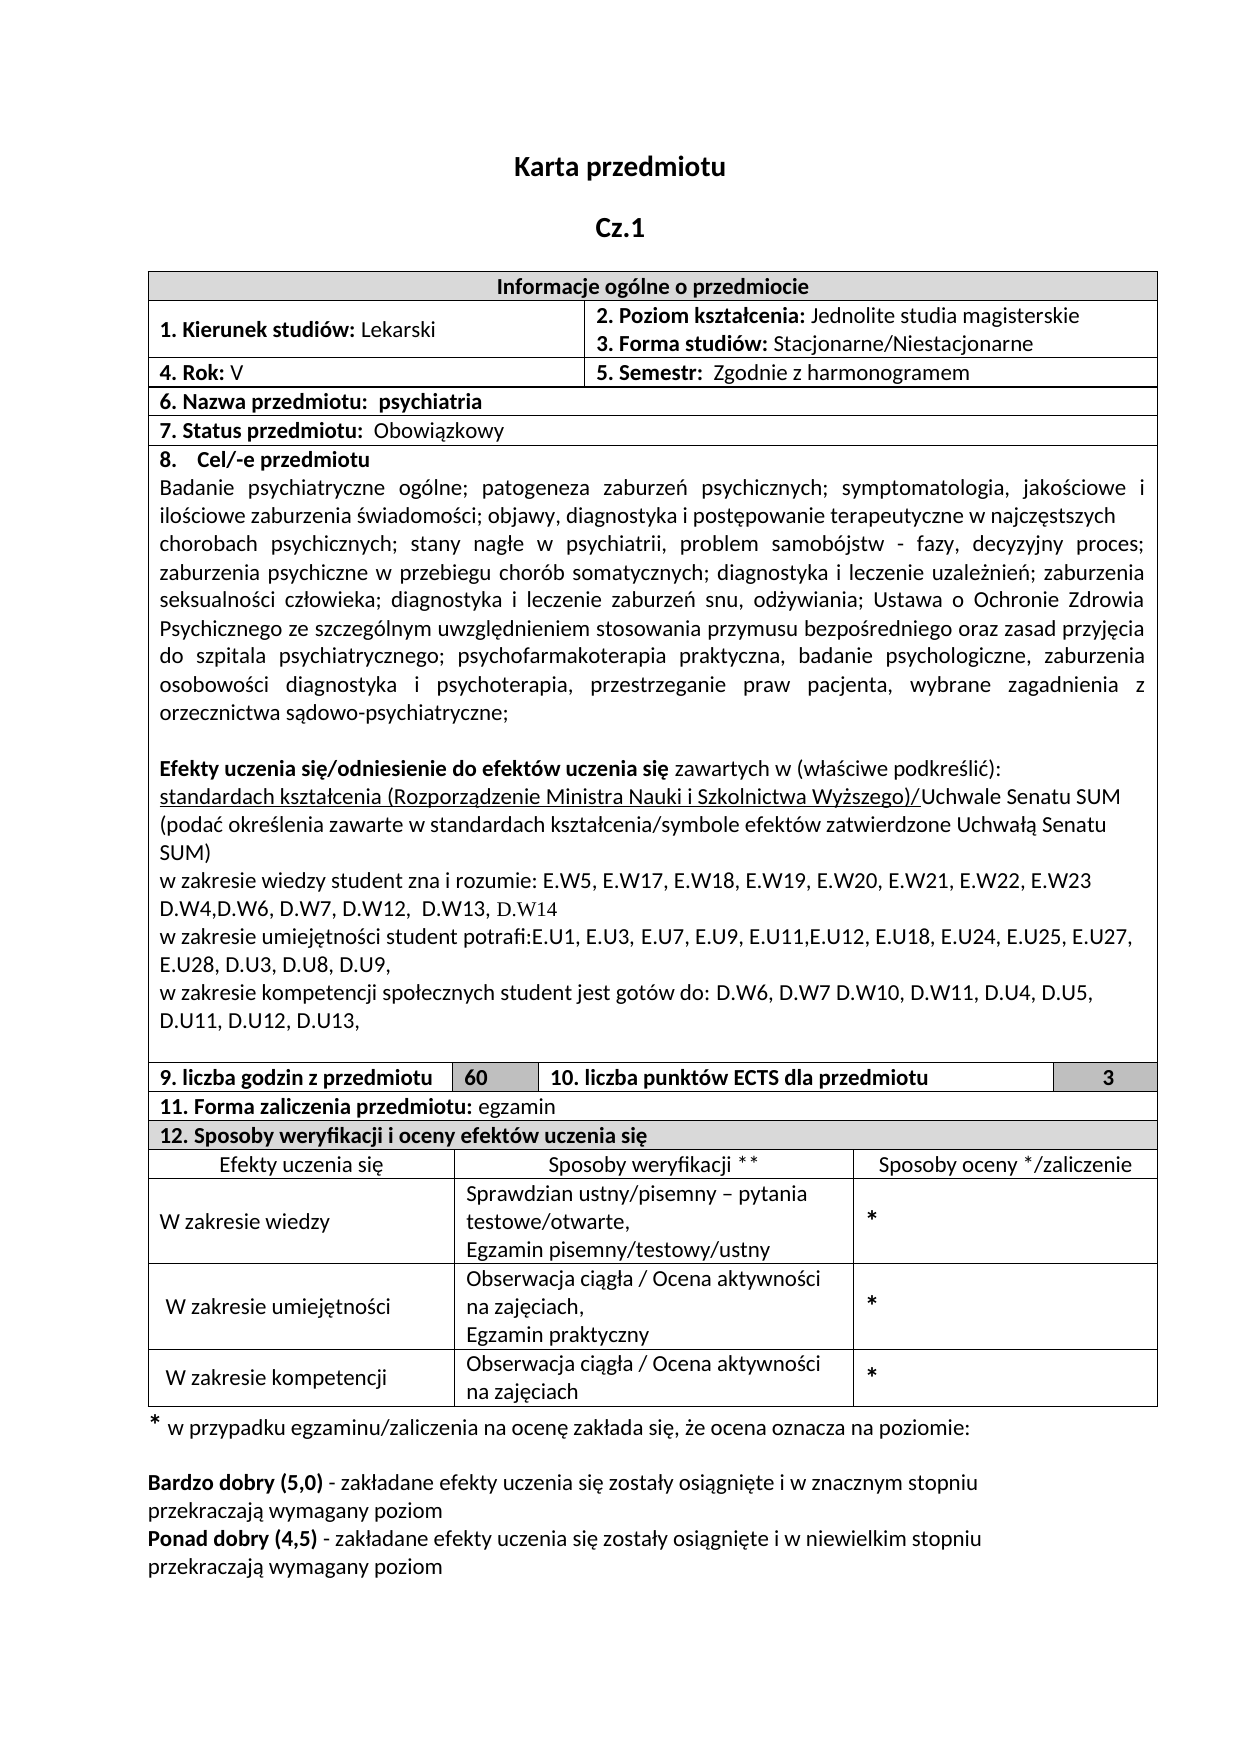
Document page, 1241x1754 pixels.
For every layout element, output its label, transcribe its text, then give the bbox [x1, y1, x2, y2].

table_cell W zakresie umiejętności [149, 1264, 454, 1348]
table_cell 4. Rok: V [149, 358, 584, 386]
table_cell 9. liczba godzin z przedmiotu [149, 1063, 452, 1091]
table_cell Cel/-e przedmiotu Badanie psychiatryczne ogólne; patogeneza zaburzeń psychicznych; symptomatologia, jakościowe i ilościowe zaburzenia świadomości; objawy, diagnostyka i postępowanie terapeutyczne w najczęstszych chorobach psychicznych; stany nagłe w psychiatrii, problem samobójstw - fazy, decyzyjny proces; zaburzenia psychiczne w przebiegu chorób somatycznych; diagnostyka i leczenie uzależnień; zaburzenia seksualności człowieka; diagnostyka i leczenie zaburzeń snu, odżywiania; Ustawa o Ochronie Zdrowia Psychicznego ze szczególnym uwzględnieniem stosowania przymusu bezpośredniego oraz zasad przyjęcia do szpitala psychiatrycznego; psychofarmakoterapia praktyczna, badanie psychologiczne, zaburzenia osobowości diagnostyka i psychoterapia, przestrzeganie praw pacjenta, wybrane zagadnienia z orzecznictwa sądowo-psychiatryczne; [149, 446, 1157, 754]
text Bardzo dobry (5,0) - zakładane efekty uczenia się zostały osiągnięte i w znacznym stopniu przekraczają wymagany poziom [148, 1468, 1093, 1524]
table_cell Obserwacja ciągła / Ocena aktywności na zajęciach, Egzamin praktyczny [455, 1264, 853, 1348]
table_cell Efekty uczenia się/odniesienie do efektów uczenia się zawartych w (właściwe podkreślić): standardach kształcenia (Rozporządzenie Ministra Nauki i Szkolnictwa Wyższego)/Uchwale Senatu SUM (podać określenia zawarte w standardach kształcenia/symbole efektów zatwierdzone Uchwałą Senatu SUM) w zakresie wiedzy student zna i rozumie: E.W5, E.W17, E.W18, E.W19, E.W20, E.W21, E.W22, E.W23 D.W4,D.W6, D.W7, D.W12, D.W13, D.W14 w zakresie umiejętności student potrafi:E.U1, E.U3, E.U7, E.U9, E.U11,E.U12, E.U18, E.U24, E.U25, E.U27, E.U28, D.U3, D.U8, D.U9, w zakresie kompetencji społecznych student jest gotów do: D.W6, D.W7 D.W10, D.W11, D.U4, D.U5, D.U11, D.U12, D.U13, [149, 754, 1157, 1062]
table_cell * [854, 1179, 1157, 1263]
table_cell * [854, 1350, 1157, 1406]
table_cell 1. Kierunek studiów: Lekarski [149, 301, 584, 357]
text * w przypadku egzaminu/zaliczenia na ocenę zakłada się, że ocena oznacza na poziomie: [148, 1407, 1093, 1442]
table_cell 5. Semestr: Zgodnie z harmonogramem [585, 358, 1157, 386]
table_cell 2. Poziom kształcenia: Jednolite studia magisterskie 3. Forma studiów: Stacjonarne/Niestacjonarne [585, 301, 1157, 357]
table_cell 6. Nazwa przedmiotu: psychiatria [149, 388, 1157, 415]
table_cell W zakresie kompetencji [149, 1350, 454, 1406]
table_header Informacje ogólne o przedmiocie [149, 272, 1157, 300]
table_cell 11. Forma zaliczenia przedmiotu: egzamin [149, 1092, 1157, 1120]
table_cell Sprawdzian ustny/pisemny – pytania testowe/otwarte, Egzamin pisemny/testowy/ustny [455, 1179, 853, 1263]
table_cell * [854, 1264, 1157, 1348]
table_cell W zakresie wiedzy [149, 1179, 454, 1263]
table_cell Sposoby oceny */zaliczenie [854, 1150, 1157, 1178]
table_cell 7. Status przedmiotu: Obowiązkowy [149, 416, 1157, 444]
table_cell 60 [453, 1063, 538, 1091]
table_cell 3 [1054, 1063, 1157, 1091]
table_cell 10. liczba punktów ECTS dla przedmiotu [539, 1063, 1053, 1091]
table_cell Efekty uczenia się [149, 1150, 454, 1178]
table_cell Sposoby weryfikacji ** [455, 1150, 853, 1178]
table_cell 12. Sposoby weryfikacji i oceny efektów uczenia się [149, 1121, 1157, 1149]
text Cz.1 [148, 209, 1093, 245]
table_cell Obserwacja ciągła / Ocena aktywności na zajęciach [455, 1350, 853, 1406]
text Karta przedmiotu [148, 148, 1093, 183]
text Ponad dobry (4,5) - zakładane efekty uczenia się zostały osiągnięte i w niewielkim stopniu przekraczają wymagany poziom [148, 1524, 1093, 1580]
